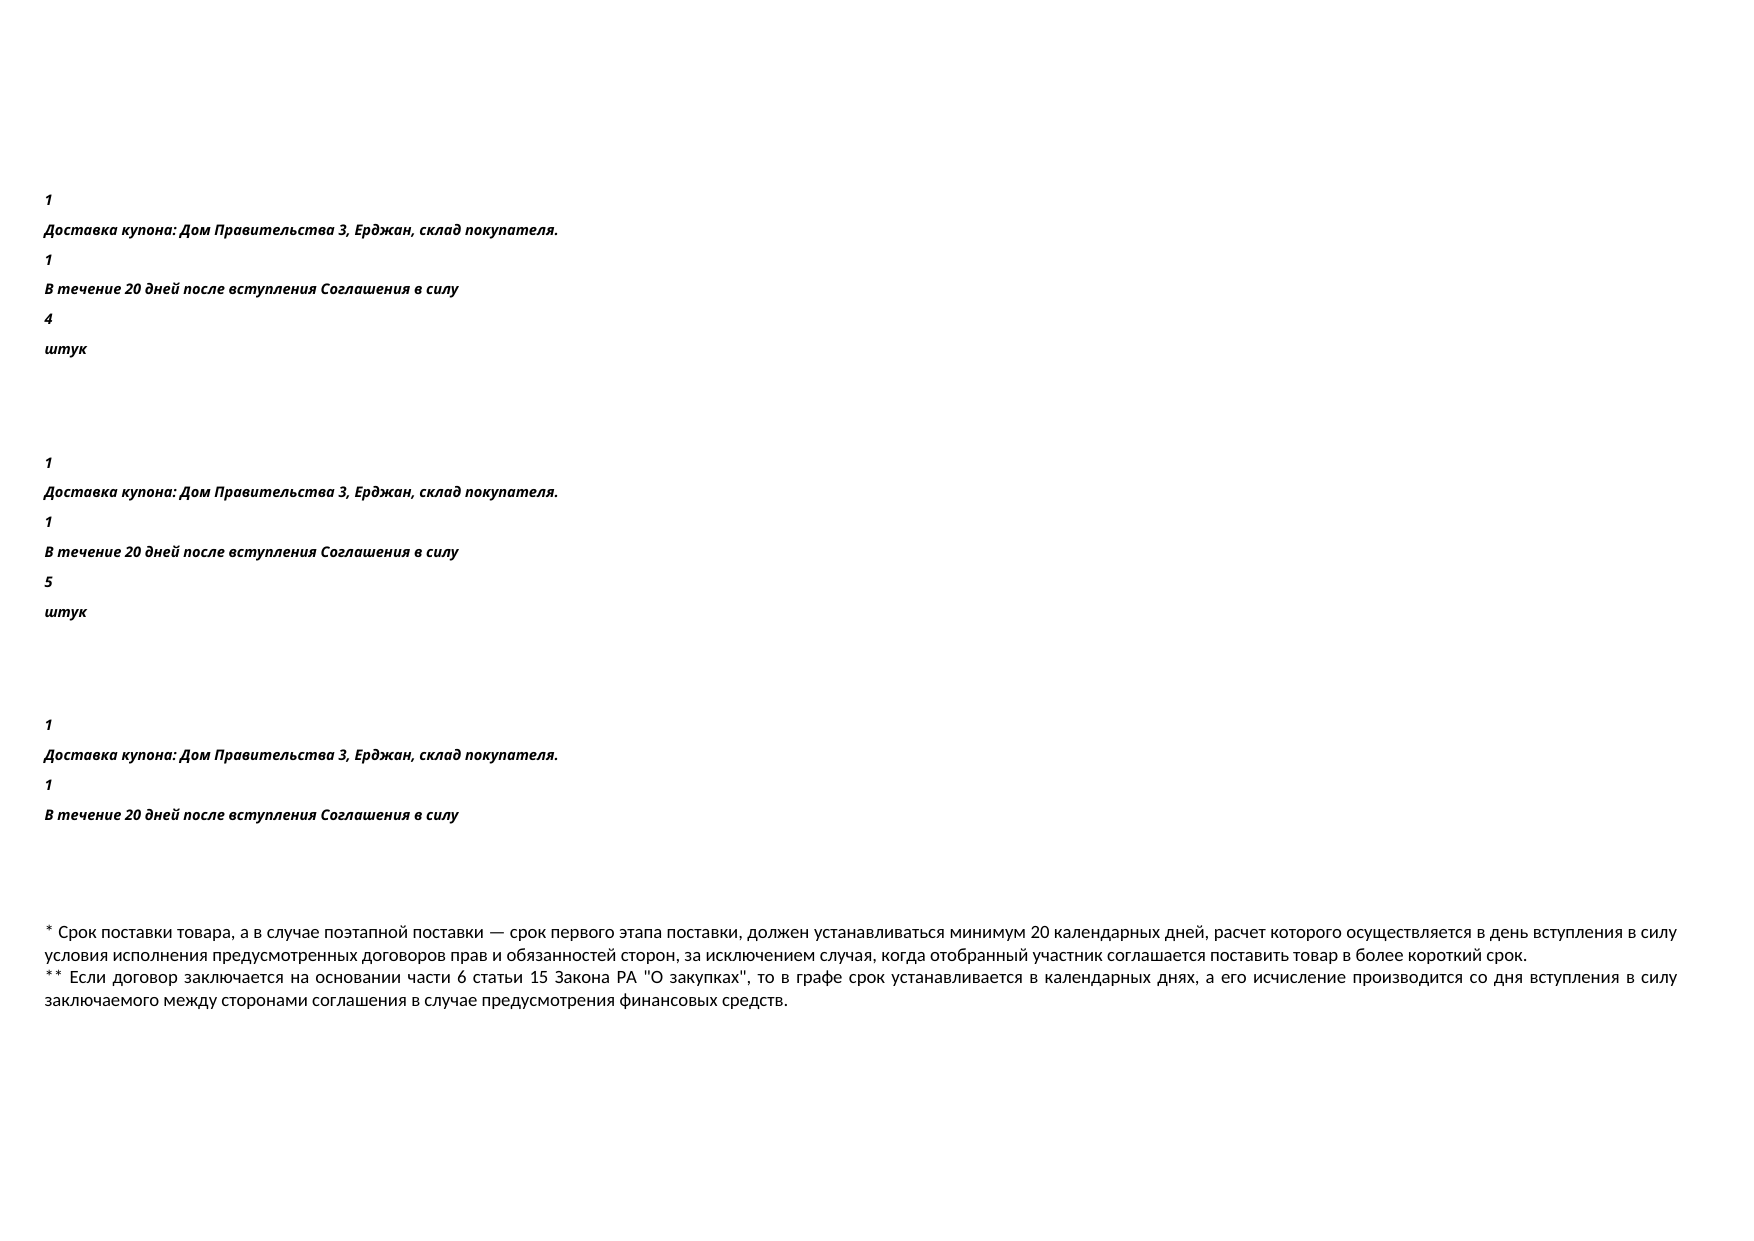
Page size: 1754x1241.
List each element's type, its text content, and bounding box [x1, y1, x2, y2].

text ** Если договор заключается на основании части 6 статьи 15 Закона РА "О закупках", то в графе срок устанавливается в календарных днях, а его исчисление производится со дня вступления в силу заключаемого между сторонами соглашения в случае предусмотрения финансовых средств. [44, 966, 1680, 1012]
text * Срок поставки товара, а в случае поэтапной поставки — срок первого этапа поставки, должен устанавливаться минимум 20 календарных дней, расчет которого осуществляется в день вступления в силу условия исполнения предусмотренных договоров прав и обязанностей сторон, за исключением случая, когда отобранный участник соглашается поставить товар в более короткий срок. [44, 920, 1680, 966]
